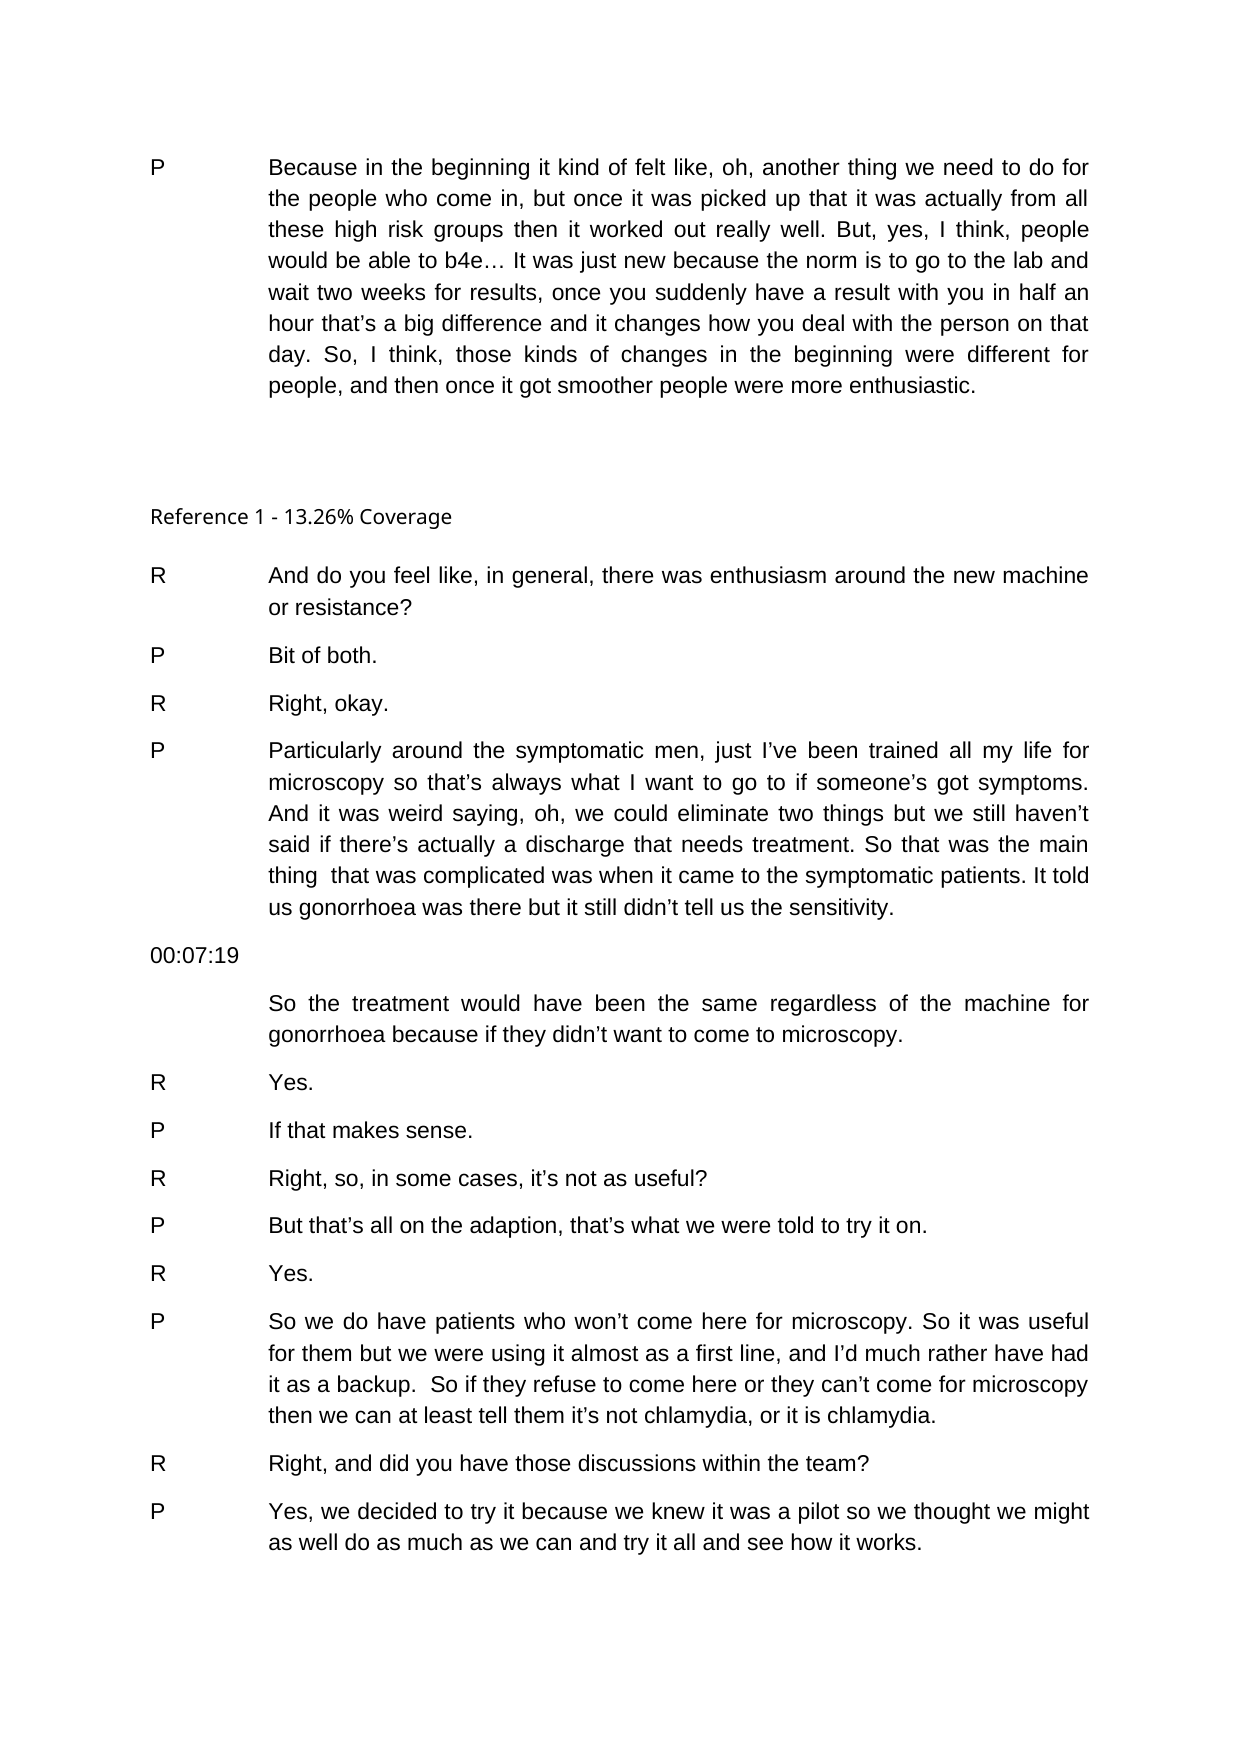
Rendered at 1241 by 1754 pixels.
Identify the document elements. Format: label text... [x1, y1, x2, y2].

text P So we do have patients who won’t come here for microscopy. So it was useful for them but we were using it almost as a first line, and I’d much rather have had it as a backup. So if they refuse to come here or they can’t come for microscopy then we can at least tell them it’s not chlamydia, or it is chlamydia. [150, 1305, 1090, 1430]
text P Because in the beginning it kind of felt like, oh, another thing we need to do for the people who come in, but once it was picked up that it was actually from all these high risk groups then it worked out really well. But, yes, I think, people would be able to b4e… It was just new because the norm is to go to the lab and wait two weeks for results, once you suddenly have a result with you in half an hour that’s a big difference and it changes how you deal with the person on that day. So, I think, those kinds of changes in the beginning were different for people, and then once it got smoother people were more enthusiastic. [150, 150, 1090, 400]
text R Right, and did you have those discussions within the team? [150, 1446, 1090, 1478]
text Reference 1 - 13.26% Coverage [150, 502, 1090, 530]
text 00:07:19 [150, 938, 1090, 969]
text R Right, okay. [150, 686, 1090, 717]
text P Particularly around the symptomatic men, just I’ve been trained all my life for microscopy so that’s always what I want to go to if someone’s got symptoms. And it was weird saying, oh, we could eliminate two things but we still haven’t said if there’s actually a discharge that needs treatment. So that was the main thing that was complicated was when it came to the symptomatic patients. It told us gonorrhoea was there but it still didn’t tell us the sensitivity. [150, 734, 1090, 921]
text P But that’s all on the adaption, that’s what we were told to try it on. [150, 1209, 1090, 1240]
text So the treatment would have been the same regardless of the machine for gonorrhoea because if they didn’t want to come to microscopy. [150, 986, 1090, 1048]
text R Yes. [150, 1257, 1090, 1288]
text R And do you feel like, in general, there was enthusiasm around the new machine or resistance? [150, 559, 1090, 621]
text P Yes, we decided to try it because we knew it was a pilot so we thought we might as well do as much as we can and try it all and see how it works. [150, 1494, 1090, 1557]
text R Yes. [150, 1065, 1090, 1096]
text P Bit of both. [150, 638, 1090, 669]
text P If that makes sense. [150, 1113, 1090, 1144]
text R Right, so, in some cases, it’s not as useful? [150, 1161, 1090, 1192]
